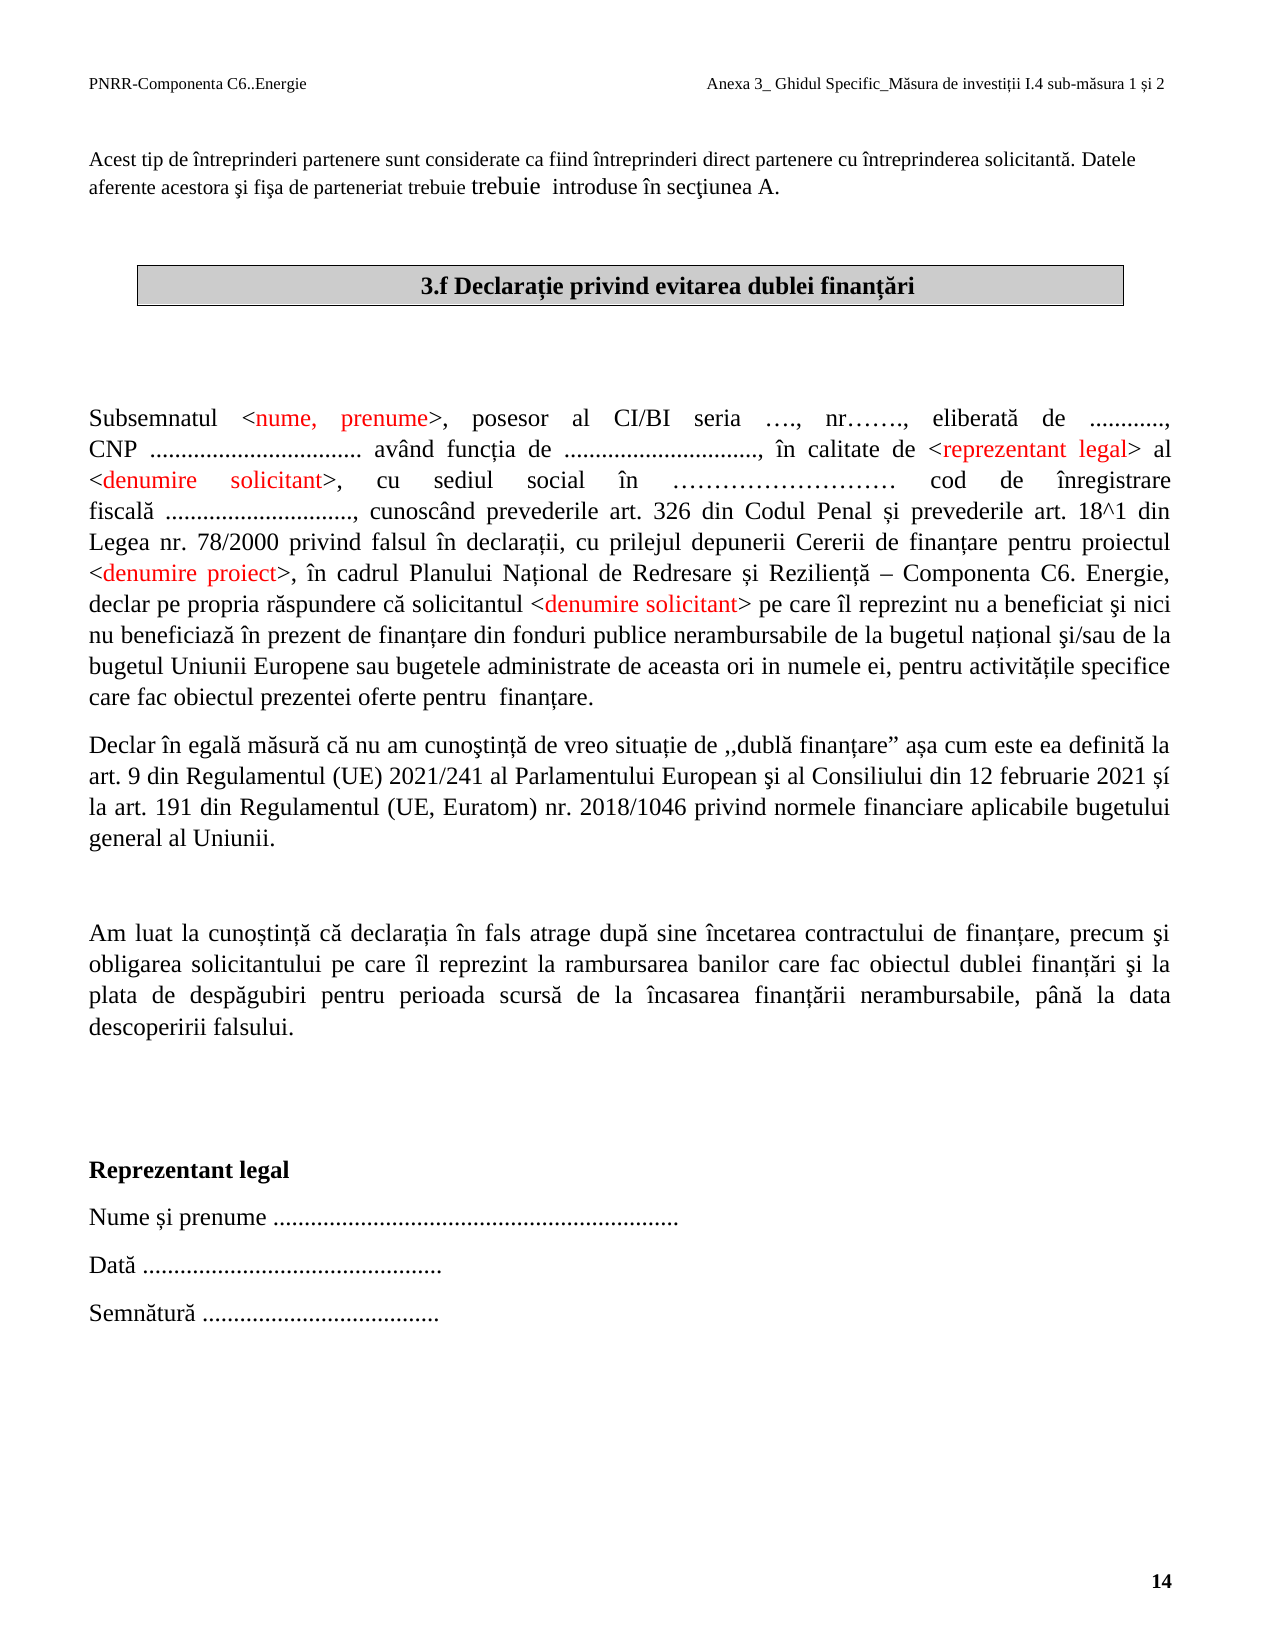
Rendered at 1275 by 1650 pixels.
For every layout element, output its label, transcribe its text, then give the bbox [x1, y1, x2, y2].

text Nume și prenume ................................................................. [89, 1202, 1172, 1231]
text Reprezentant legal [89, 1155, 1172, 1183]
text Semnătură ...................................... [89, 1298, 1172, 1327]
text Declar în egală măsură că nu am cunoştință de vreo situație de ,,dublă finanțare” așa cum este ea definită la art. 9 din Regulamentul (UE) 2021/241 al Parlamentului European şi al Consiliului din 12 februarie 2021 șí la art. 191 din Regulamentul (UE, Euratom) nr. 2018/1046 privind normele financiare aplicabile bugetului general al Uniunii. [89, 730, 1172, 852]
text Acest tip de întreprinderi partenere sunt considerate ca fiind întreprinderi direct partenere cu întreprinderea solicitantă. Datele aferente acestora şi fişa de parteneriat trebuie trebuie introduse în secţiunea A. [89, 147, 1172, 199]
text Am luat la cunoștință că declarația în fals atrage după sine încetarea contractului de finanțare, precum şi obligarea solicitantului pe care îl reprezint la rambursarea banilor care fac obiectul dublei finanțări şi la plata de despăgubiri pentru perioada scursă de la încasarea finanțării nerambursabile, până la data descoperirii falsului. [89, 918, 1172, 1040]
table_header 3.f Declarație privind evitarea dublei finanțări [138, 266, 1123, 304]
text Dată ................................................ [89, 1250, 1172, 1279]
text Subsemnatul <nume, prenume>, posesor al CI/BI seria …., nr……., eliberată de ............, CNP .................................. având funcția de ..............................., în calitate de <reprezentant legal> al <denumire solicitant>, cu sediul social în ……………………… cod de înregistrare fiscală .............................., cunoscând prevederile art. 326 din Codul Penal și prevederile art. 18^1 din Legea nr. 78/2000 privind falsul în declarații, cu prilejul depunerii Cererii de finanțare pentru proiectul <denumire proiect>, în cadrul Planului Național de Redresare și Reziliență – Componenta C6. Energie, declar pe propria răspundere că solicitantul <denumire solicitant> pe care îl reprezint nu a beneficiat şi nici nu beneficiază în prezent de finanțare din fonduri publice nerambursabile de la bugetul național şi/sau de la bugetul Uniunii Europene sau bugetele administrate de aceasta ori in numele ei, pentru activitățile specifice care fac obiectul prezentei oferte pentru finanțare. [89, 403, 1172, 711]
